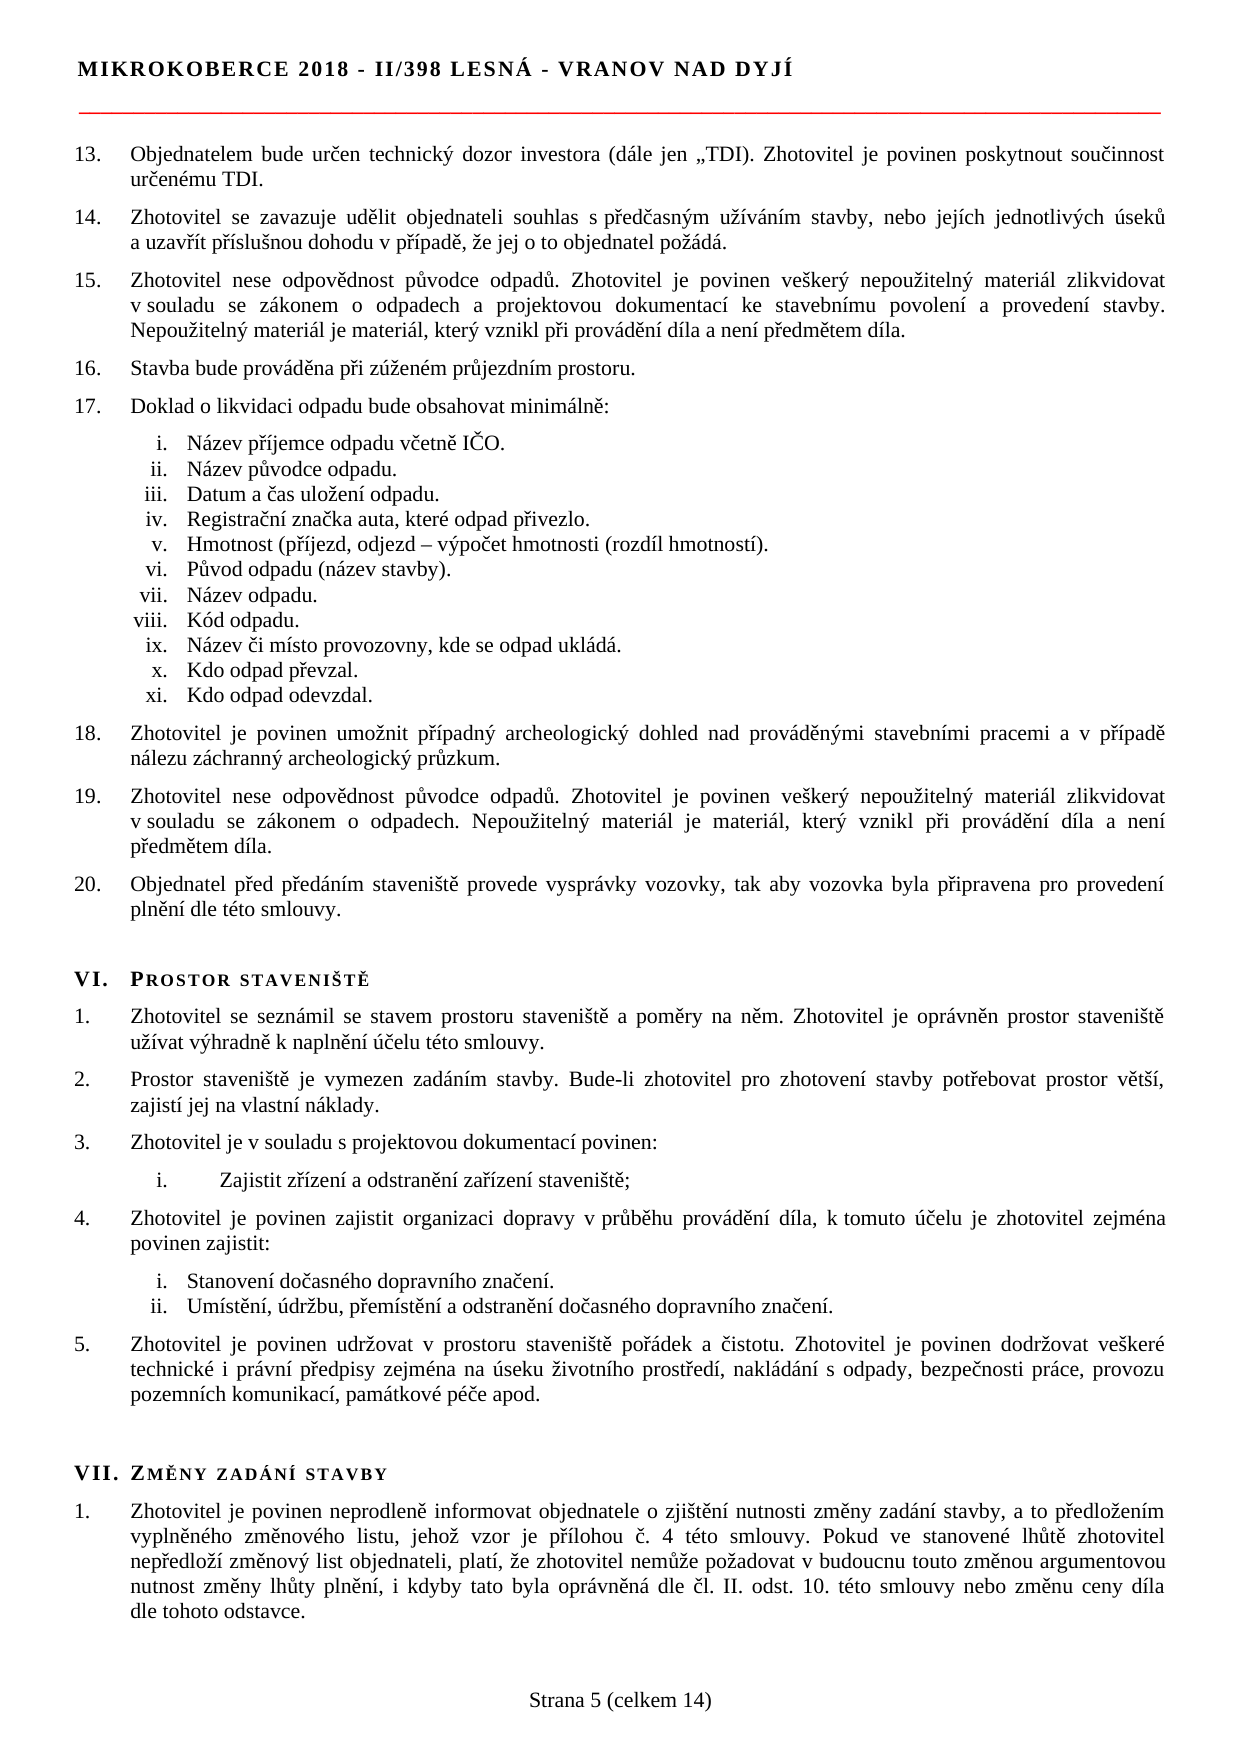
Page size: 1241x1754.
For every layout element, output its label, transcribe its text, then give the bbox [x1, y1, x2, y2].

list Kdo odpad odevzdal. [168, 682, 1167, 708]
list Stanovení dočasného dopravního značení. [168, 1268, 1167, 1293]
list Zhotovitel nese odpovědnost původce odpadů. Zhotovitel je povinen veškerý nepoužitelný materiál zlikvidovat v souladu se zákonem o odpadech a projektovou dokumentací ke stavebnímu povolení a provedení stavby. Nepoužitelný materiál je materiál, který vznikl při provádění díla a není předmětem díla. [74, 267, 1167, 342]
list Prostor staveniště je vymezen zadáním stavby. Bude-li zhotovitel pro zhotovení stavby potřebovat prostor větší, zajistí jej na vlastní náklady. [74, 1066, 1167, 1117]
list Stavba bude prováděna při zúženém průjezdním prostoru. [74, 355, 1167, 380]
list Původ odpadu (název stavby). [168, 556, 1167, 582]
list Zhotovitel se seznámil se stavem prostoru staveniště a poměry na něm. Zhotovitel je oprávněn prostor staveniště užívat výhradně k naplnění účelu této smlouvy. [74, 1003, 1167, 1054]
list Zajistit zřízení a odstranění zařízení staveniště; [168, 1167, 1167, 1192]
list Název původce odpadu. [168, 456, 1167, 481]
list Zhotovitel je povinen zajistit organizaci dopravy v průběhu provádění díla, k tomuto účelu je zhotovitel zejména povinen zajistit: [74, 1205, 1167, 1255]
list Název či místo provozovny, kde se odpad ukládá. [168, 632, 1167, 657]
list Datum a čas uložení odpadu. [168, 481, 1167, 506]
list Umístění, údržbu, přemístění a odstranění dočasného dopravního značení. [168, 1293, 1167, 1318]
list Zhotovitel je v souladu s projektovou dokumentací povinen: [74, 1129, 1167, 1154]
list Zhotovitel je povinen umožnit případný archeologický dohled nad prováděnými stavebními pracemi a v případě nálezu záchranný archeologický průzkum. [74, 720, 1167, 771]
list Název odpadu. [168, 582, 1167, 607]
list Objednatelem bude určen technický dozor investora (dále jen „TDI). Zhotovitel je povinen poskytnout součinnost určenému TDI. [74, 141, 1167, 191]
list Zhotovitel je povinen neprodleně informovat objednatele o zjištění nutnosti změny zadání stavby, a to předložením vyplněného změnového listu, jehož vzor je přílohou č. 4 této smlouvy. Pokud ve stanovené lhůtě zhotovitel nepředloží změnový list objednateli, platí, že zhotovitel nemůže požadovat v budoucnu touto změnou argumentovou nutnost změny lhůty plnění, i kdyby tato byla oprávněná dle čl. II. odst. 10. této smlouvy nebo změnu ceny díla dle tohoto odstavce. [74, 1498, 1167, 1624]
list Zhotovitel je povinen udržovat v prostoru staveniště pořádek a čistotu. Zhotovitel je povinen dodržovat veškeré technické i právní předpisy zejména na úseku životního prostředí, nakládání s odpady, bezpečnosti práce, provozu pozemních komunikací, památkové péče apod. [74, 1331, 1167, 1406]
list Změny zadání stavby [74, 1460, 1167, 1485]
list Název příjemce odpadu včetně IČO. [168, 430, 1167, 456]
list Zhotovitel se zavazuje udělit objednateli souhlas s předčasným užíváním stavby, nebo jejích jednotlivých úseků a uzavřít příslušnou dohodu v případě, že jej o to objednatel požádá. [74, 204, 1167, 254]
list Registrační značka auta, které odpad přivezlo. [168, 506, 1167, 531]
list Kdo odpad převzal. [168, 657, 1167, 682]
list Zhotovitel nese odpovědnost původce odpadů. Zhotovitel je povinen veškerý nepoužitelný materiál zlikvidovat v souladu se zákonem o odpadech. Nepoužitelný materiál je materiál, který vznikl při provádění díla a není předmětem díla. [74, 783, 1167, 859]
list Kód odpadu. [168, 607, 1167, 632]
list Prostor staveniště [74, 966, 1167, 991]
list Hmotnost (příjezd, odjezd – výpočet hmotnosti (rozdíl hmotností). [168, 531, 1167, 556]
list Objednatel před předáním staveniště provede vysprávky vozovky, tak aby vozovka byla připravena pro provedení plnění dle této smlouvy. [74, 871, 1167, 922]
list Doklad o likvidaci odpadu bude obsahovat minimálně: [74, 393, 1167, 418]
